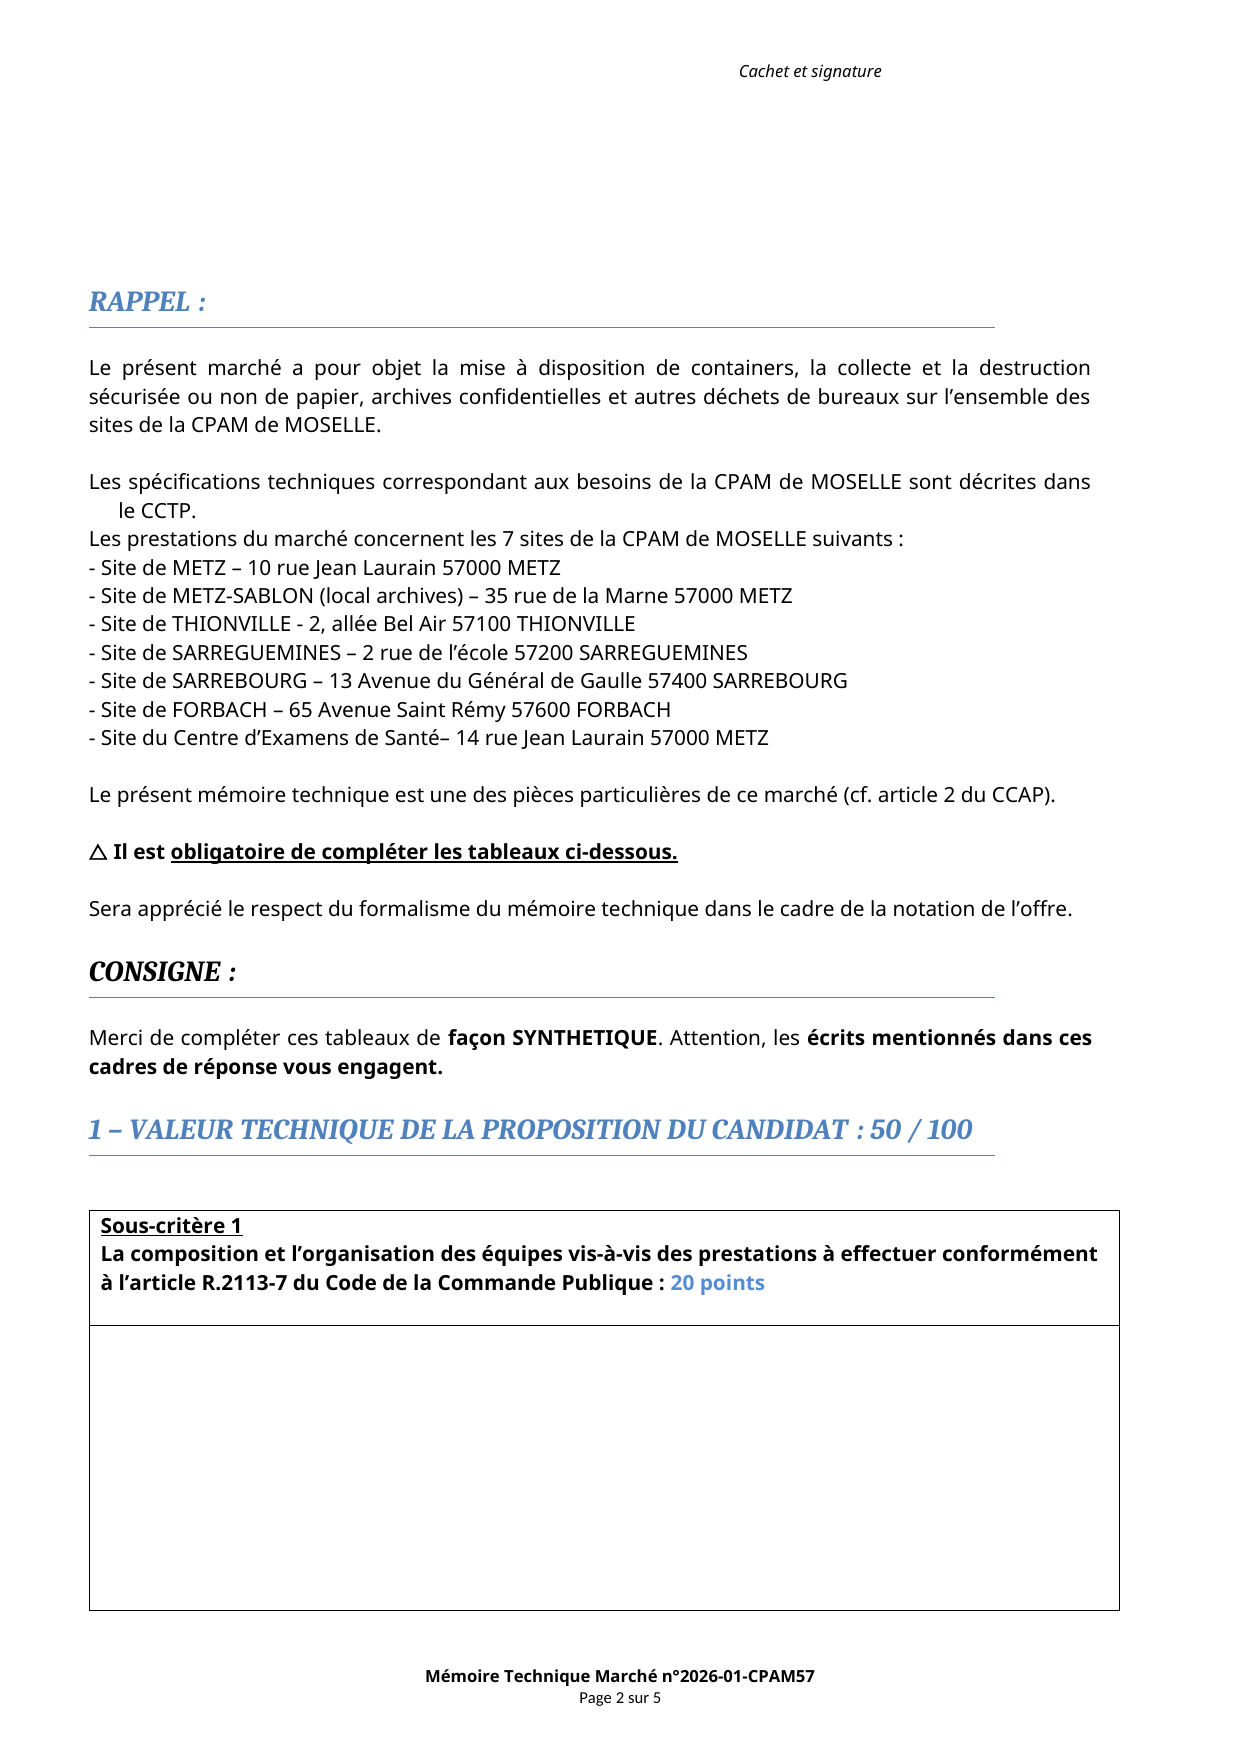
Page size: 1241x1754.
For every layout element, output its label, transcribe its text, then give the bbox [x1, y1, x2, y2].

text 1 – Valeur technique de la proposition du candidat : 50 / 100 [88, 1101, 995, 1156]
text - Site de THIONVILLE - 2, allée Bel Air 57100 THIONVILLE [88, 609, 1093, 638]
text - Site de METZ-SABLON (local archives) – 35 rue de la Marne 57000 METZ [88, 581, 1093, 609]
text Merci de compléter ces tableaux de façon SYNTHETIQUE. Attention, les écrits mentionnés dans ces cadres de réponse vous engagent. [88, 1023, 1093, 1080]
text Cachet et signature [664, 59, 1093, 82]
text Consigne : [88, 943, 995, 998]
text Sera apprécié le respect du formalisme du mémoire technique dans le cadre de la notation de l’offre. [88, 894, 1093, 922]
table_cell [90, 1326, 1119, 1610]
text - Site de SARREGUEMINES – 2 rue de l’école 57200 SARREGUEMINES [88, 638, 1093, 666]
table_header Sous-critère 1 La composition et l’organisation des équipes vis-à-vis des prestations à effectuer conformément à l’article R.2113-7 du Code de la Commande Publique : 20 points [90, 1211, 1119, 1324]
text Les prestations du marché concernent les 7 sites de la CPAM de MOSELLE suivants : [88, 524, 1093, 553]
text - Site de FORBACH – 65 Avenue Saint Rémy 57600 FORBACH [88, 695, 1093, 723]
text - Site du Centre d’Examens de Santé– 14 rue Jean Laurain 57000 METZ [88, 723, 1093, 752]
text - Site de METZ – 10 rue Jean Laurain 57000 METZ [88, 553, 1093, 581]
text Les spécifications techniques correspondant aux besoins de la CPAM de MOSELLE sont décrites dans le CCTP. [88, 467, 1093, 524]
text Le présent marché a pour objet la mise à disposition de containers, la collecte et la destruction sécurisée ou non de papier, archives confidentielles et autres déchets de bureaux sur l’ensemble des sites de la CPAM de MOSELLE. [88, 353, 1093, 439]
text Rappel : [88, 273, 995, 328]
text Le présent mémoire technique est une des pièces particulières de ce marché (cf. article 2 du CCAP). [88, 780, 1093, 808]
text Il est obligatoire de compléter les tableaux ci-dessous. [88, 837, 1093, 865]
text - Site de SARREBOURG – 13 Avenue du Général de Gaulle 57400 SARREBOURG [88, 666, 1093, 695]
